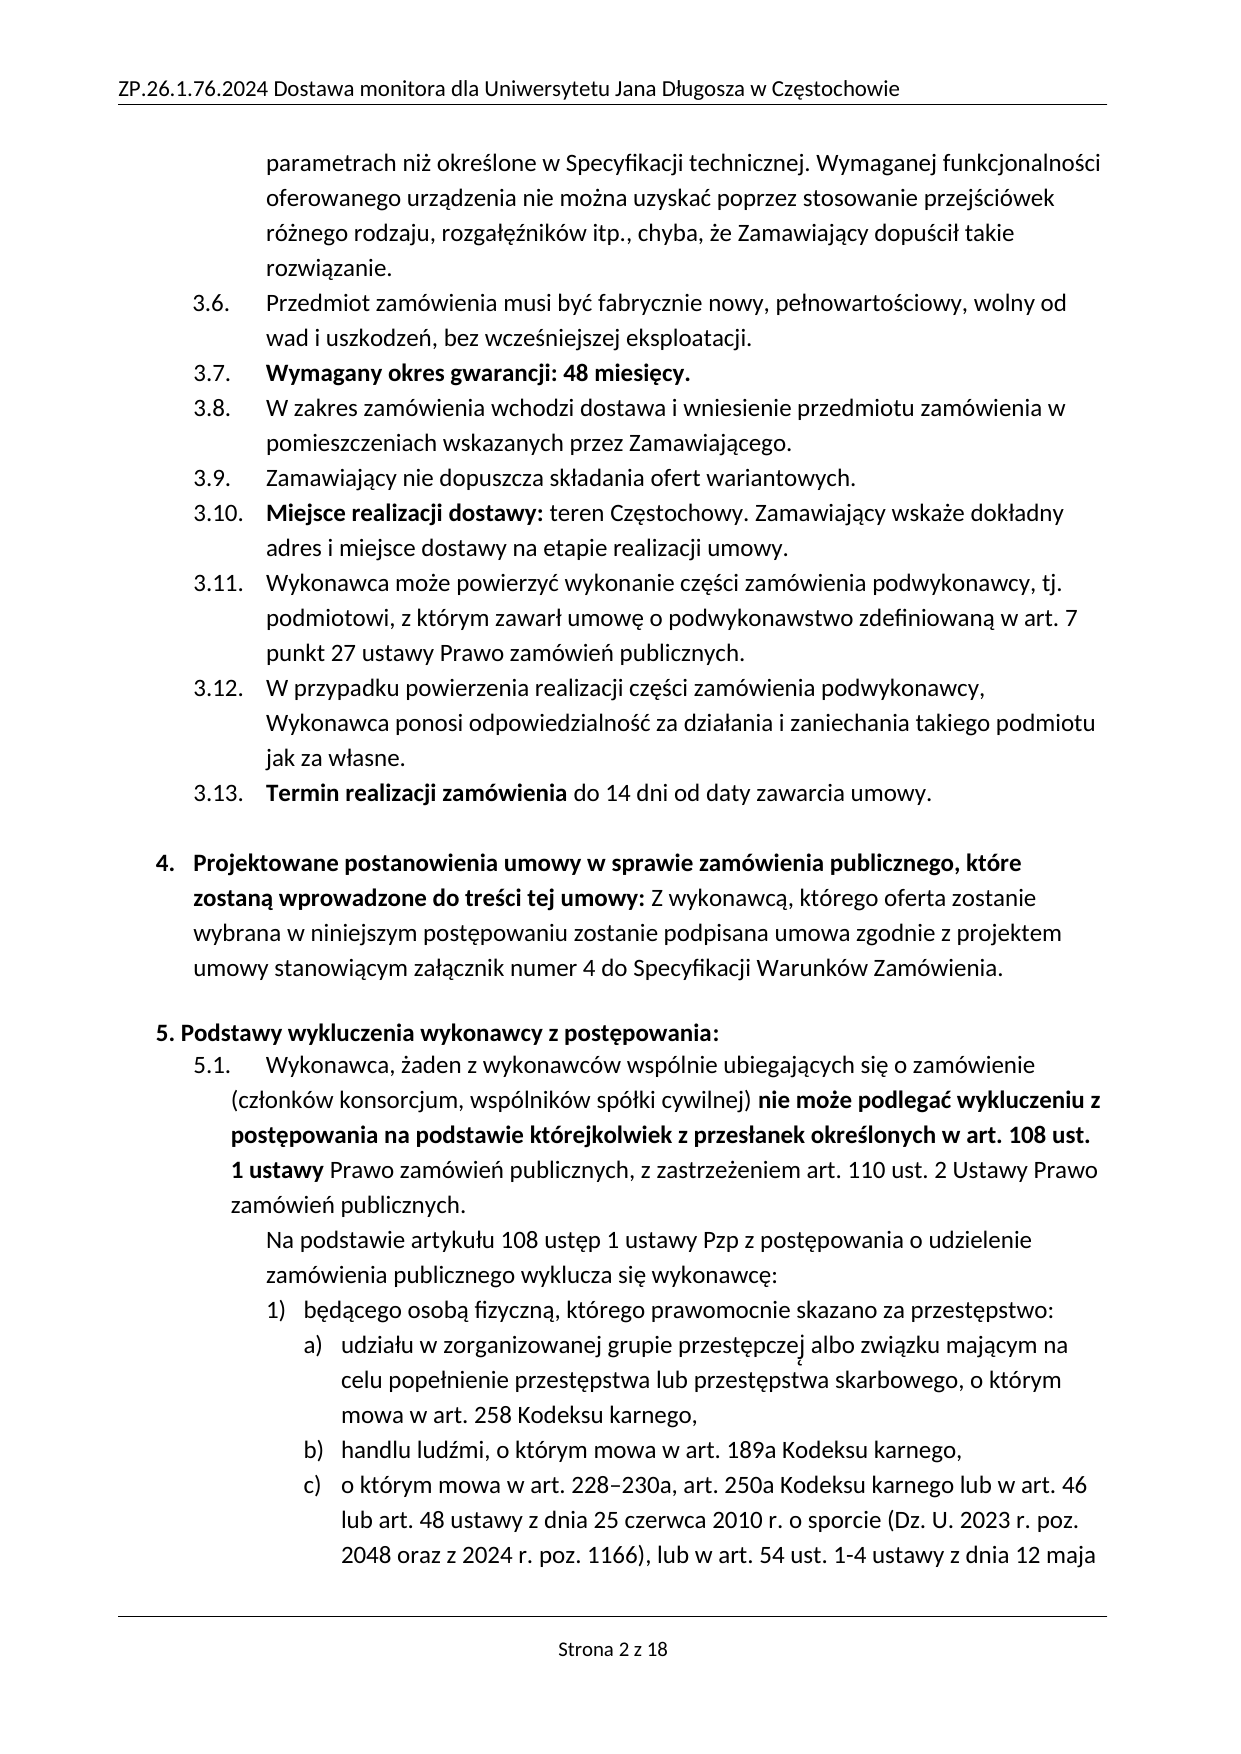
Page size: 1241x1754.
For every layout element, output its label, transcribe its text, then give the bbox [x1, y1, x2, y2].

list Termin realizacji zamówienia do 14 dni od daty zawarcia umowy. [193, 778, 1107, 808]
list handlu ludźmi, o którym mowa w art. 189a Kodeksu karnego, [303, 1435, 1107, 1465]
text Na podstawie artykułu 108 ustęp 1 ustawy Pzp z postępowania o udzielenie zamówienia publicznego wyklucza się wykonawcę: [266, 1225, 1107, 1290]
list Projektowane postanowienia umowy w sprawie zamówienia publicznego, które zostaną wprowadzone do treści tej umowy: Z wykonawcą, którego oferta zostanie wybrana w niniejszym postępowaniu zostanie podpisana umowa zgodnie z projektem umowy stanowiącym załącznik numer 4 do Specyfikacji Warunków Zamówienia. [156, 848, 1107, 983]
text 5. Podstawy wykluczenia wykonawcy z postępowania: [156, 1017, 1107, 1047]
list Miejsce realizacji dostawy: teren Częstochowy. Zamawiający wskaże dokładny adres i miejsce dostawy na etapie realizacji umowy. [193, 498, 1107, 563]
list Wykonawca, żaden z wykonawców wspólnie ubiegających się o zamówienie (członków konsorcjum, wspólników spółki cywilnej) nie może podlegać wykluczeniu z postępowania na podstawie którejkolwiek z przesłanek określonych w art. 108 ust. 1 ustawy Prawo zamówień publicznych, z zastrzeżeniem art. 110 ust. 2 Ustawy Prawo zamówień publicznych. [193, 1050, 1107, 1220]
list Wymagany okres gwarancji: 48 miesięcy. [193, 358, 1107, 388]
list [303, 1470, 1107, 1570]
list będącego osobą fizyczną, którego prawomocnie skazano za przestępstwo: [266, 1295, 1107, 1325]
list Wykonawca może powierzyć wykonanie części zamówienia podwykonawcy, tj. podmiotowi, z którym zawarł umowę o podwykonawstwo zdefiniowaną w art. 7 punkt 27 ustawy Prawo zamówień publicznych. [193, 568, 1107, 668]
list W przypadku powierzenia realizacji części zamówienia podwykonawcy, Wykonawca ponosi odpowiedzialność za działania i zaniechania takiego podmiotu jak za własne. [193, 673, 1107, 773]
list W zakres zamówienia wchodzi dostawa i wniesienie przedmiotu zamówienia w pomieszczeniach wskazanych przez Zamawiającego. [193, 393, 1107, 458]
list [192, 148, 1107, 283]
list udziału w zorganizowanej grupie przestępczej̨ albo związku mającym na celu popełnienie przestępstwa lub przestępstwa skarbowego, o którym mowa w art. 258 Kodeksu karnego, [303, 1330, 1107, 1430]
list Przedmiot zamówienia musi być fabrycznie nowy, pełnowartościowy, wolny od wad i uszkodzeń, bez wcześniejszej eksploatacji. [192, 288, 1107, 353]
list Zamawiający nie dopuszcza składania ofert wariantowych. [193, 463, 1107, 493]
